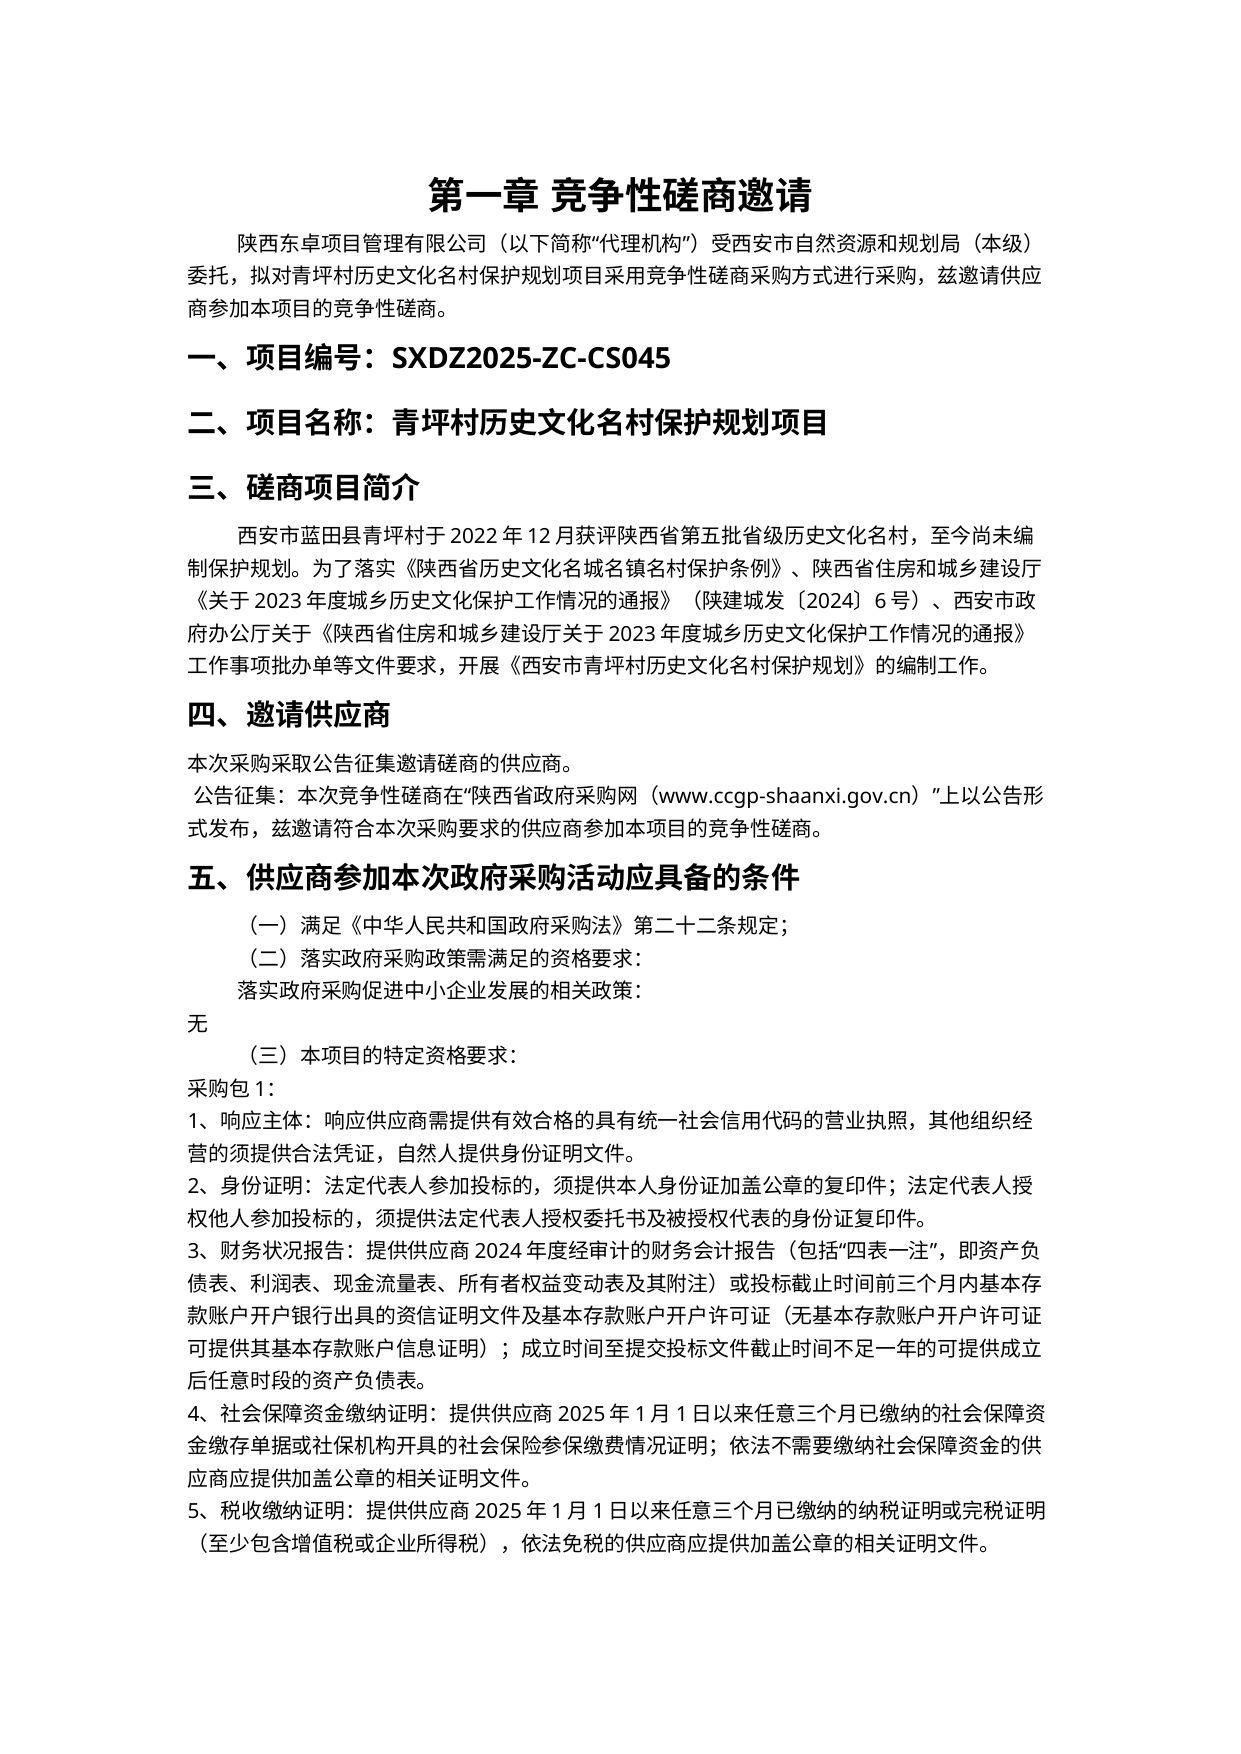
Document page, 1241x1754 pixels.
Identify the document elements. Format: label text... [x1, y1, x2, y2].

text 公告征集：本次竞争性磋商在“陕西省政府采购网（www.ccgp-shaanxi.gov.cn）”上以公告形式发布，兹邀请符合本次采购要求的供应商参加本项目的竞争性磋商。 [187, 779, 1053, 844]
text 4、社会保障资金缴纳证明：提供供应商2025年1月1日以来任意三个月已缴纳的社会保障资金缴存单据或社保机构开具的社会保险参保缴费情况证明；依法不需要缴纳社会保障资金的供应商应提供加盖公章的相关证明文件。 [187, 1397, 1053, 1494]
text 四、邀请供应商 [187, 682, 1053, 747]
text 陕西东卓项目管理有限公司（以下简称“代理机构”）受西安市自然资源和规划局（本级）委托，拟对青坪村历史文化名村保护规划项目采用竞争性磋商采购方式进行采购，兹邀请供应商参加本项目的竞争性磋商。 [187, 227, 1053, 324]
text 1、响应主体：响应供应商需提供有效合格的具有统一社会信用代码的营业执照，其他组织经营的须提供合法凭证，自然人提供身份证明文件。 [187, 1104, 1053, 1169]
text （二）落实政府采购政策需满足的资格要求： [187, 942, 1053, 974]
text 一、项目编号：SXDZ2025-ZC-CS045 [187, 324, 1053, 389]
text 本次采购采取公告征集邀请磋商的供应商。 [187, 747, 1053, 779]
text 2、身份证明：法定代表人参加投标的，须提供本人身份证加盖公章的复印件；法定代表人授权他人参加投标的，须提供法定代表人授权委托书及被授权代表的身份证复印件。 [187, 1169, 1053, 1234]
text 三、磋商项目简介 [187, 454, 1053, 519]
text 落实政府采购促进中小企业发展的相关政策： [187, 974, 1053, 1007]
text （一）满足《中华人民共和国政府采购法》第二十二条规定； [187, 909, 1053, 942]
text 二、项目名称：青坪村历史文化名村保护规划项目 [187, 389, 1053, 454]
text 无 [187, 1007, 1053, 1039]
text 采购包1： [187, 1072, 1053, 1104]
text 五、供应商参加本次政府采购活动应具备的条件 [187, 844, 1053, 909]
text 第一章 竞争性磋商邀请 [187, 162, 1053, 227]
text （三）本项目的特定资格要求： [187, 1039, 1053, 1072]
text 3、财务状况报告：提供供应商2024年度经审计的财务会计报告（包括“四表一注”，即资产负债表、利润表、现金流量表、所有者权益变动表及其附注）或投标截止时间前三个月内基本存款账户开户银行出具的资信证明文件及基本存款账户开户许可证（无基本存款账户开户许可证可提供其基本存款账户信息证明）；成立时间至提交投标文件截止时间不足一年的可提供成立后任意时段的资产负债表。 [187, 1234, 1053, 1397]
text 西安市蓝田县青坪村于2022年12月获评陕西省第五批省级历史文化名村，至今尚未编制保护规划。为了落实《陕西省历史文化名城名镇名村保护条例》、陕西省住房和城乡建设厅《关于2023年度城乡历史文化保护工作情况的通报》（陕建城发〔2024〕6号）、西安市政府办公厅关于《陕西省住房和城乡建设厅关于2023年度城乡历史文化保护工作情况的通报》工作事项批办单等文件要求，开展《西安市青坪村历史文化名村保护规划》的编制工作。 [187, 519, 1053, 682]
text 5、税收缴纳证明：提供供应商2025年1月1日以来任意三个月已缴纳的纳税证明或完税证明（至少包含增值税或企业所得税），依法免税的供应商应提供加盖公章的相关证明文件。 [187, 1494, 1053, 1559]
